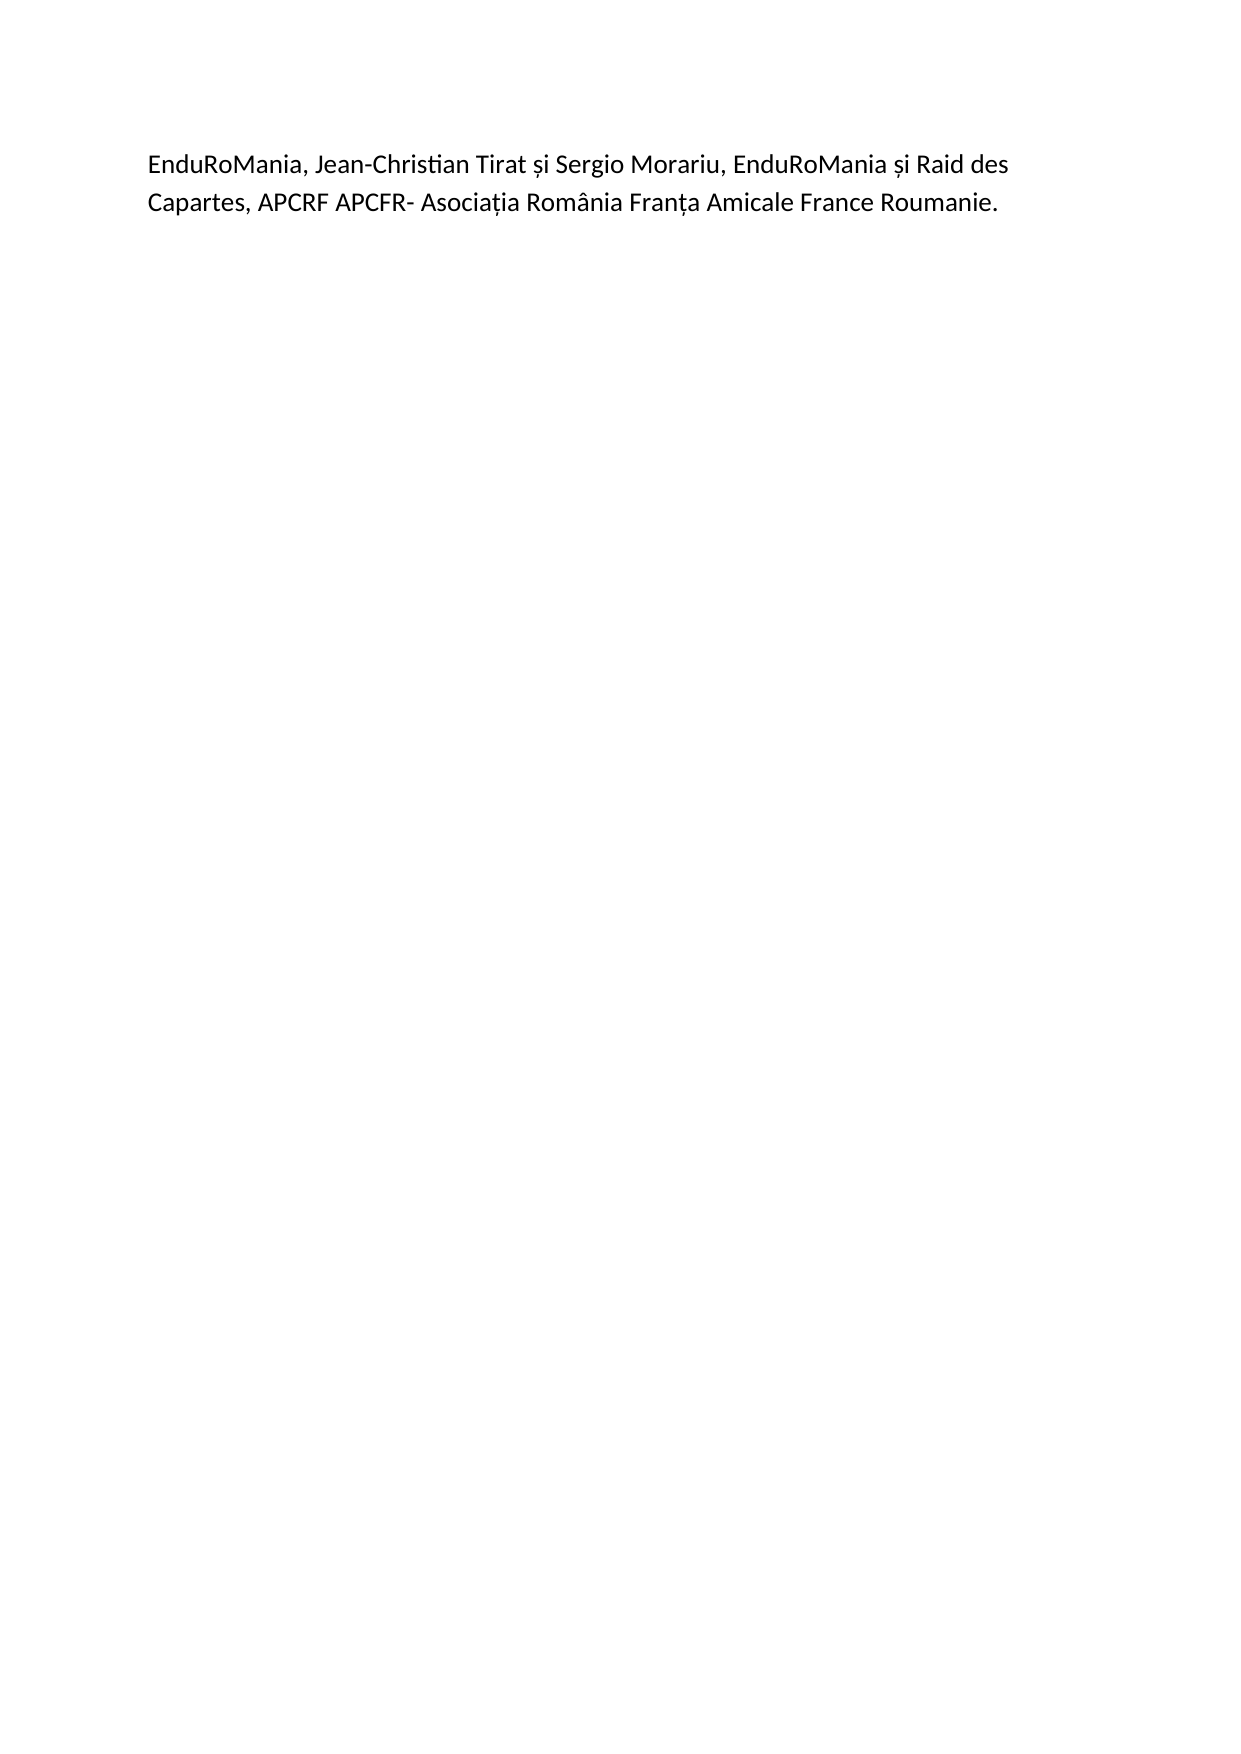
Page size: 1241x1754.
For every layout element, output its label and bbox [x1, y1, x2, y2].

text [148, 148, 1093, 218]
